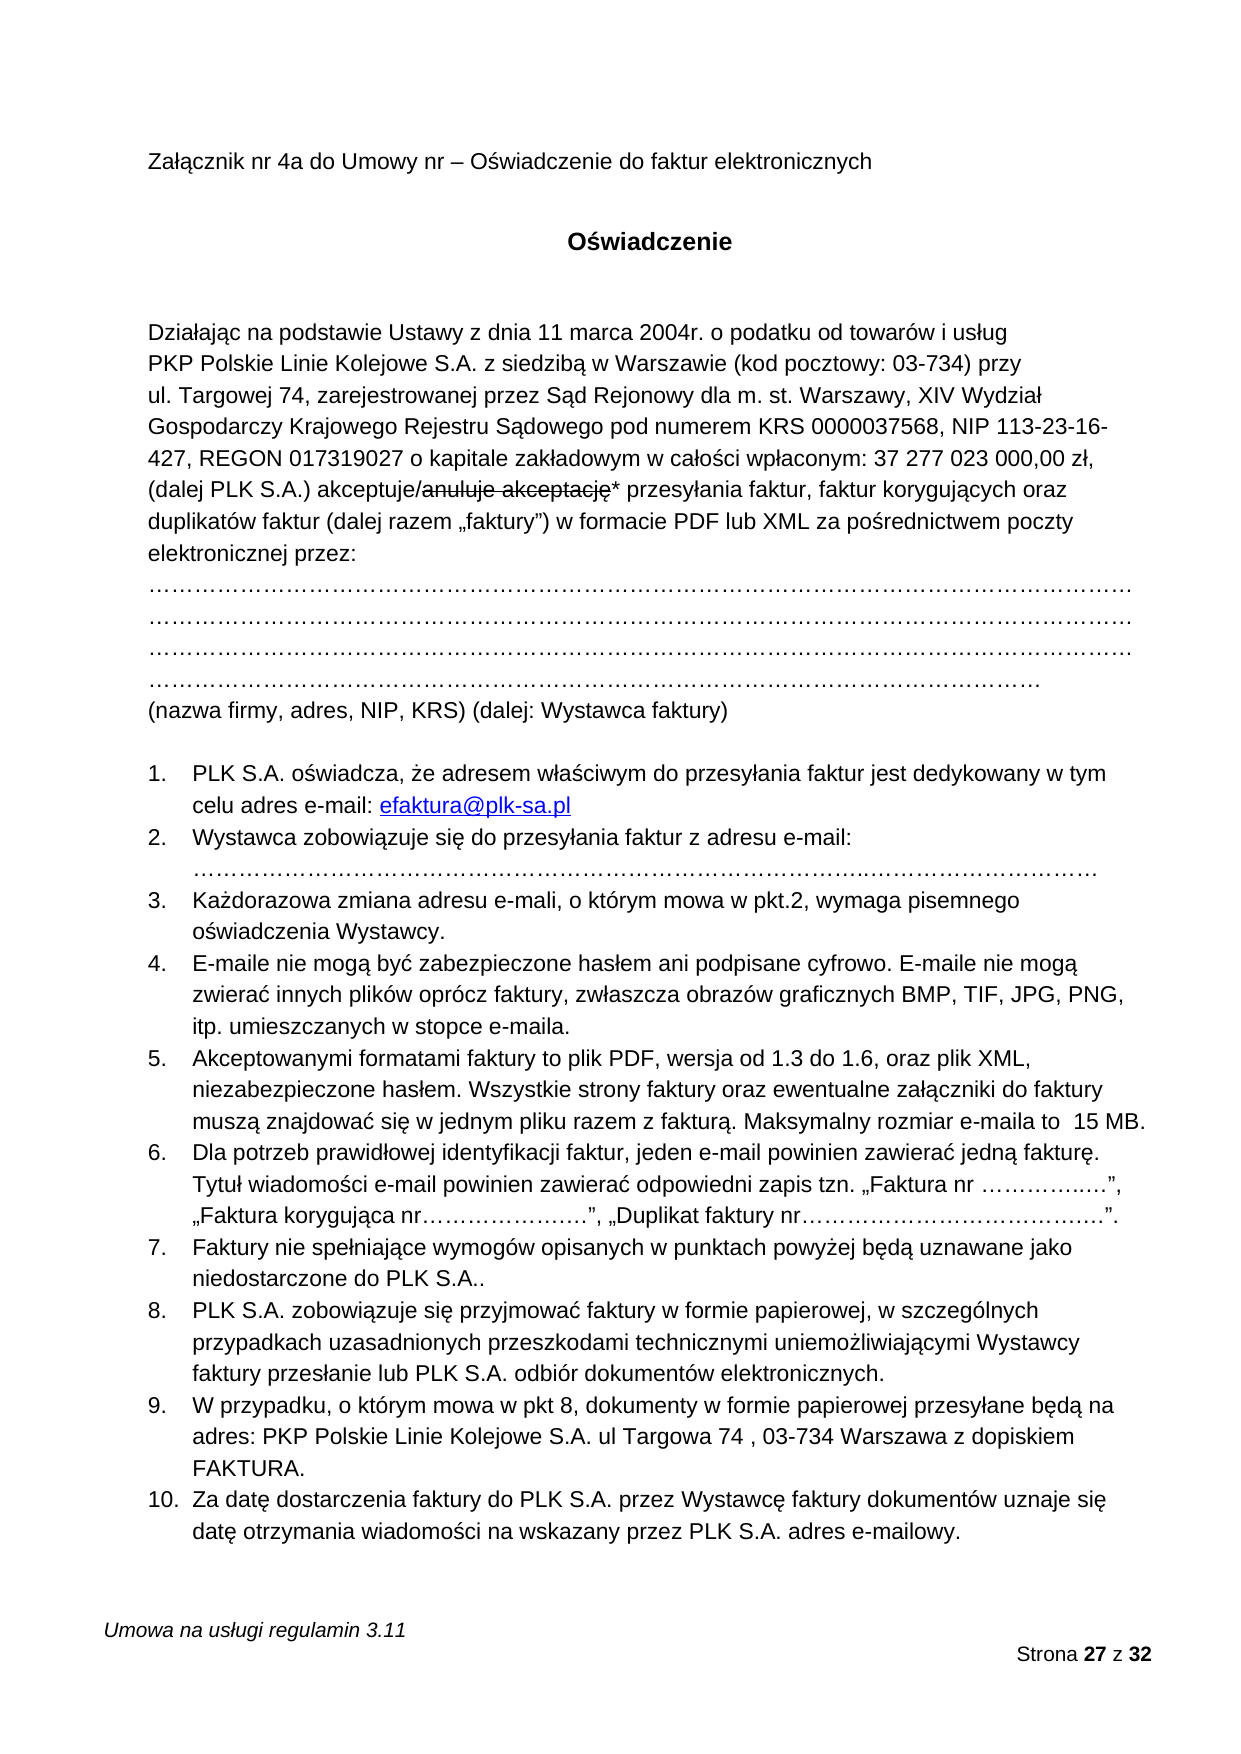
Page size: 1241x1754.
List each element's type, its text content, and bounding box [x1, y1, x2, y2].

text ……………………………………………………………………………..………………………… [148, 855, 1152, 881]
list E-maile nie mogą być zabezpieczone hasłem ani podpisane cyfrowo. E-maile nie mogą zwierać innych plików oprócz faktury, zwłaszcza obrazów graficznych BMP, TIF, JPG, PNG, itp. umieszczanych w stopce e-maila. [148, 950, 1152, 1039]
list Dla potrzeb prawidłowej identyfikacji faktur, jeden e-mail powinien zawierać jedną fakturę. Tytuł wiadomości e-mail powinien zawierać odpowiedni zapis tzn. „Faktura nr …………..…”, „Faktura korygująca nr……………….…”, „Duplikat faktury nr……………………………….…”. [148, 1139, 1152, 1229]
text Oświadczenie [148, 227, 1152, 255]
list PLK S.A. zobowiązuje się przyjmować faktury w formie papierowej, w szczególnych przypadkach uzasadnionych przeszkodami technicznymi uniemożliwiającymi Wystawcy faktury przesłanie lub PLK S.A. odbiór dokumentów elektronicznych. [148, 1297, 1152, 1386]
text ……………………………………………………………………………………………………………………………………………………………………………………………………………………………………………………………………………………………………………………………………………………………………………………………………………………………………………………………… [148, 571, 1152, 692]
list Wystawca zobowiązuje się do przesyłania faktur z adresu e-mail: [148, 823, 1152, 850]
list Za datę dostarczenia faktury do PLK S.A. przez Wystawcę faktury dokumentów uznaje się datę otrzymania wiadomości na wskazany przez PLK S.A. adres e-mailowy. [148, 1486, 1152, 1544]
list PLK S.A. oświadcza, że adresem właściwym do przesyłania faktur jest dedykowany w tym celu adres e-mail: efaktura@plk-sa.pl [148, 760, 1152, 818]
text PKP Polskie Linie Kolejowe S.A. z siedzibą w Warszawie (kod pocztowy: 03-734) przy ul. Targowej 74, zarejestrowanej przez Sąd Rejonowy dla m. st. Warszawy, XIV Wydział Gospodarczy Krajowego Rejestru Sądowego pod numerem KRS 0000037568, NIP 113-23-16-427, REGON 017319027 o kapitale zakładowym w całości wpłaconym: 37 277 023 000,00 zł, (dalej PLK S.A.) akceptuje/anuluje akceptację* przesyłania faktur, faktur korygujących oraz duplikatów faktur (dalej razem „faktury”) w formacie PDF lub XML za pośrednictwem poczty elektronicznej przez: [148, 350, 1152, 566]
text Załącznik nr 4a do Umowy nr – Oświadczenie do faktur elektronicznych [148, 148, 1152, 174]
text (nazwa firmy, adres, NIP, KRS) (dalej: Wystawca faktury) [148, 697, 1152, 724]
list Faktury nie spełniające wymogów opisanych w punktach powyżej będą uznawane jako niedostarczone do PLK S.A.. [148, 1234, 1152, 1292]
list Akceptowanymi formatami faktury to plik PDF, wersja od 1.3 do 1.6, oraz plik XML, niezabezpieczone hasłem. Wszystkie strony faktury oraz ewentualne załączniki do faktury muszą znajdować się w jednym pliku razem z fakturą. Maksymalny rozmiar e-maila to 15 MB. [148, 1044, 1152, 1134]
list Każdorazowa zmiana adresu e-mali, o którym mowa w pkt.2, wymaga pisemnego oświadczenia Wystawcy. [148, 887, 1152, 944]
text Działając na podstawie Ustawy z dnia 11 marca 2004r. o podatku od towarów i usług [148, 318, 1152, 345]
list W przypadku, o którym mowa w pkt 8, dokumenty w formie papierowej przesyłane będą na adres: PKP Polskie Linie Kolejowe S.A. ul Targowa 74 , 03-734 Warszawa z dopiskiem FAKTURA. [148, 1392, 1152, 1481]
